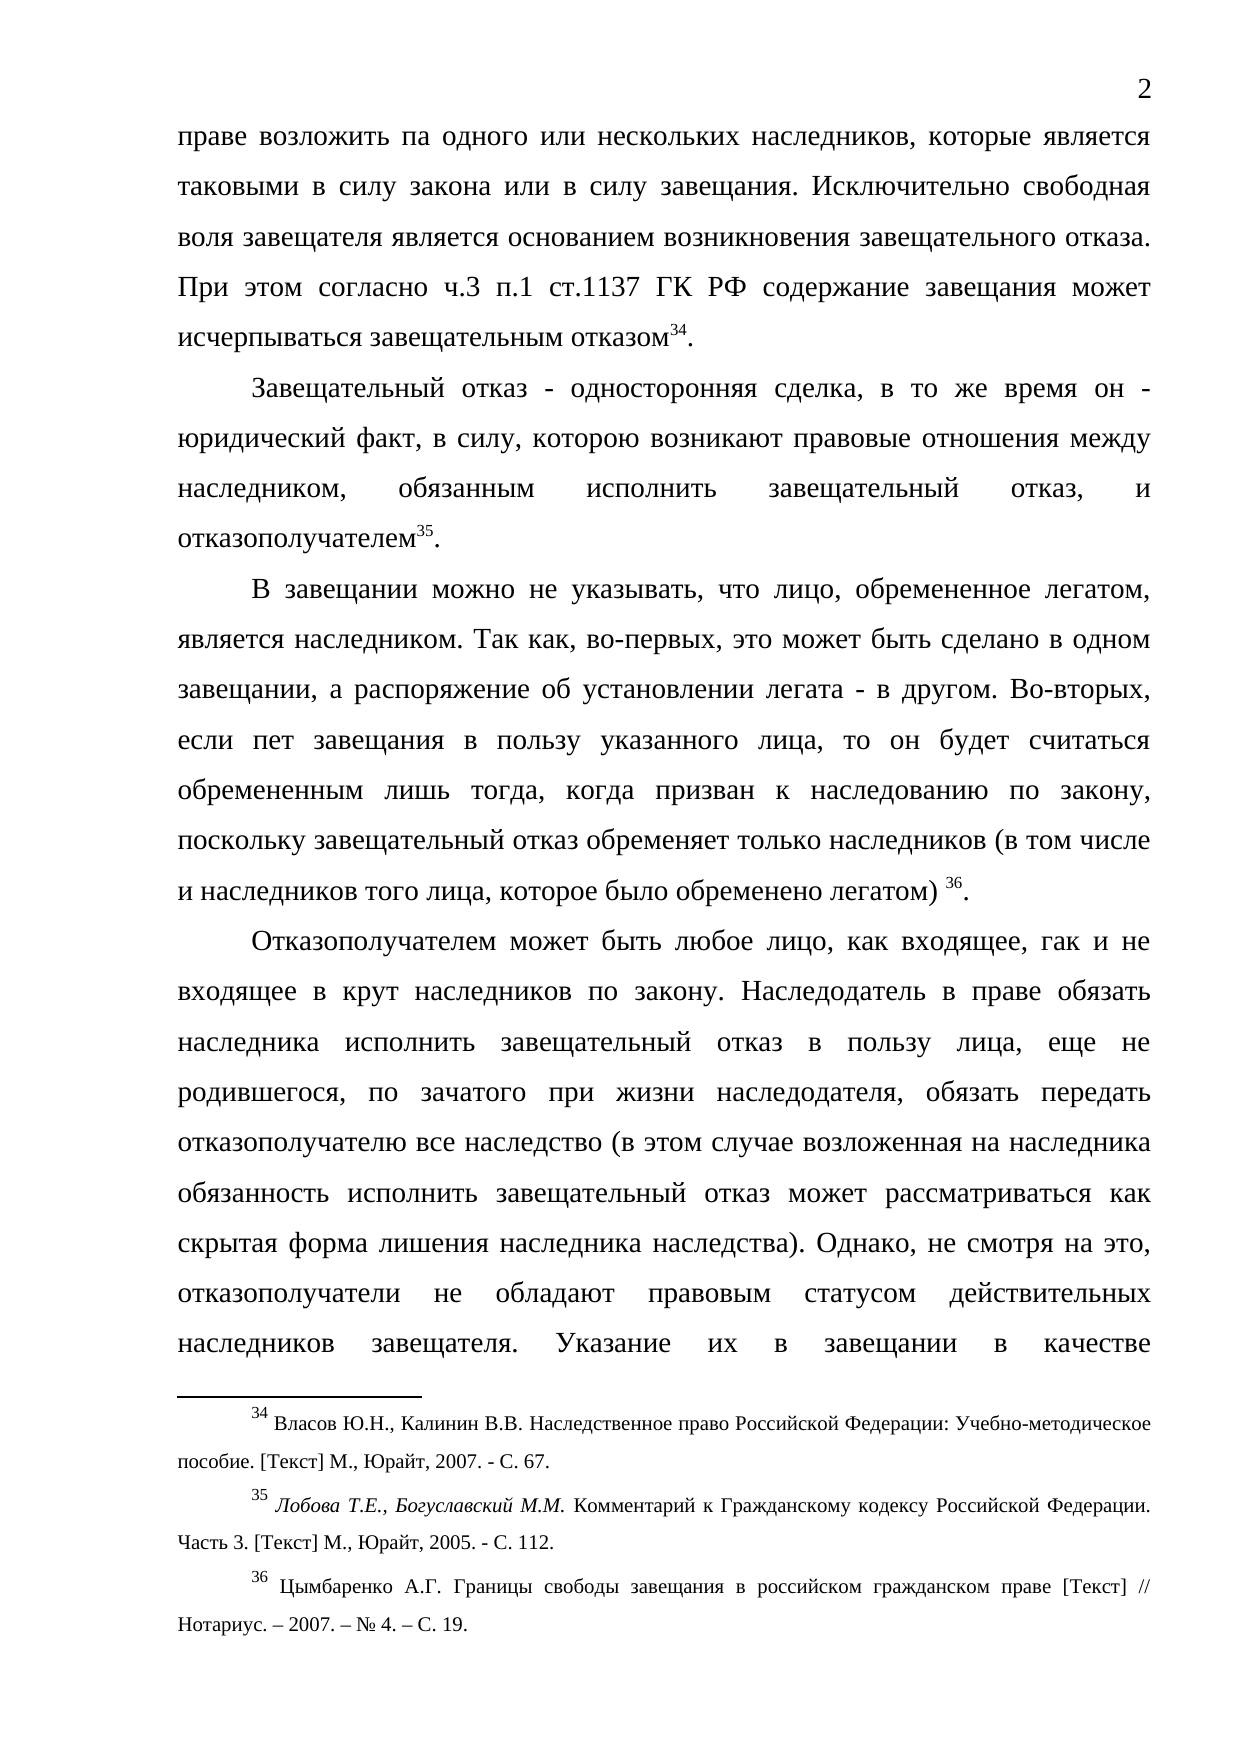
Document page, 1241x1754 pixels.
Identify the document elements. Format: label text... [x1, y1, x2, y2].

text В завещании можно не указывать, что лицо, обремененное легатом, является наследником. Так как, во-первых, это может быть сделано в одном завещании, а распоряжение об установлении легата - в другом. Во-вторых, если пет завещания в пользу указанного лица, то он будет считаться обремененным лишь тогда, когда призван к наследованию по закону, поскольку завещательный отказ обременяет только наследников (в том числе и наследников того лица, которое было обременено легатом) . [177, 571, 1152, 906]
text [177, 118, 1152, 353]
text Завещательный отказ - односторонняя сделка, в то же время он - юридический факт, в силу, которою возникают правовые отношения между наследником, обязанным исполнить завещательный отказ, и отказополучателем. [177, 370, 1152, 554]
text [177, 923, 1152, 1359]
